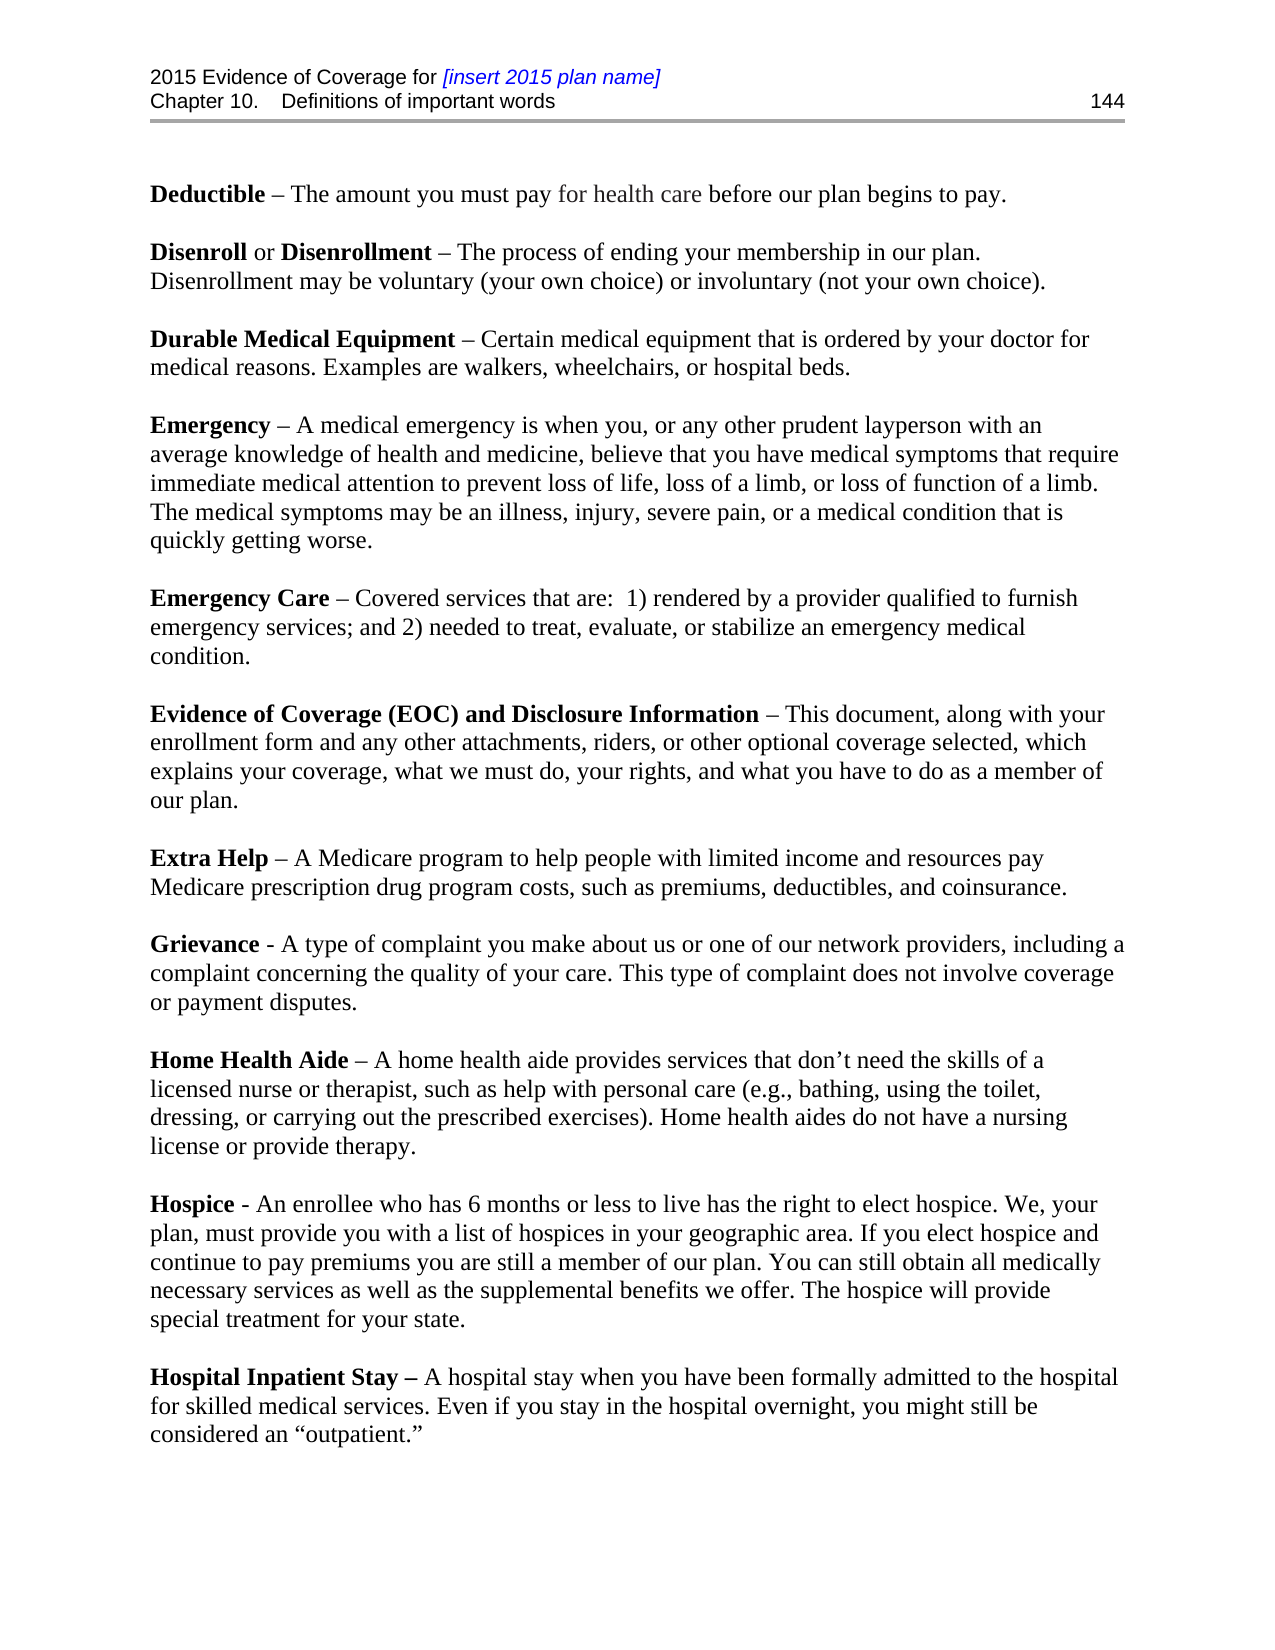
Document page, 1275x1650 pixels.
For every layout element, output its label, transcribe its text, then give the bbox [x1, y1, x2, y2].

text Durable Medical Equipment – Certain medical equipment that is ordered by your doctor for medical reasons. Examples are walkers, wheelchairs, or hospital beds. [150, 324, 1125, 381]
text Hospital Inpatient Stay – A hospital stay when you have been formally admitted to the hospital for skilled medical services. Even if you stay in the hospital overnight, you might still be considered an “outpatient.” [150, 1362, 1125, 1448]
text Home Health Aide – A home health aide provides services that don’t need the skills of a licensed nurse or therapist, such as help with personal care (e.g., bathing, using the toilet, dressing, or carrying out the prescribed exercises). Home health aides do not have a nursing license or provide therapy. [150, 1045, 1125, 1160]
text Grievance - A type of complaint you make about us or one of our network providers, including a complaint concerning the quality of your care. This type of complaint does not involve coverage or payment disputes. [150, 929, 1125, 1016]
text Evidence of Coverage (EOC) and Disclosure Information – This document, along with your enrollment form and any other attachments, riders, or other optional coverage selected, which explains your coverage, what we must do, your rights, and what you have to do as a member of our plan. [150, 699, 1125, 814]
text Extra Help – A Medicare program to help people with limited income and resources pay Medicare prescription drug program costs, such as premiums, deductibles, and coinsurance. [150, 843, 1125, 900]
text Hospice - An enrollee who has 6 months or less to live has the right to elect hospice. We, your plan, must provide you with a list of hospices in your geographic area. If you elect hospice and continue to pay premiums you are still a member of our plan. You can still obtain all medically necessary services as well as the supplemental benefits we offer. The hospice will provide special treatment for your state. [150, 1189, 1125, 1333]
text Deductible – The amount you must pay for health care before our plan begins to pay. [150, 179, 1125, 208]
text Emergency Care – Covered services that are: 1) rendered by a provider qualified to furnish emergency services; and 2) needed to treat, evaluate, or stabilize an emergency medical condition. [150, 583, 1125, 669]
text Emergency – A medical emergency is when you, or any other prudent layperson with an average knowledge of health and medicine, believe that you have medical symptoms that require immediate medical attention to prevent loss of life, loss of a limb, or loss of function of a limb. The medical symptoms may be an illness, injury, severe pain, or a medical condition that is quickly getting worse. [150, 410, 1125, 554]
text Disenroll or Disenrollment – The process of ending your membership in our plan. Disenrollment may be voluntary (your own choice) or involuntary (not your own choice). [150, 237, 1125, 294]
